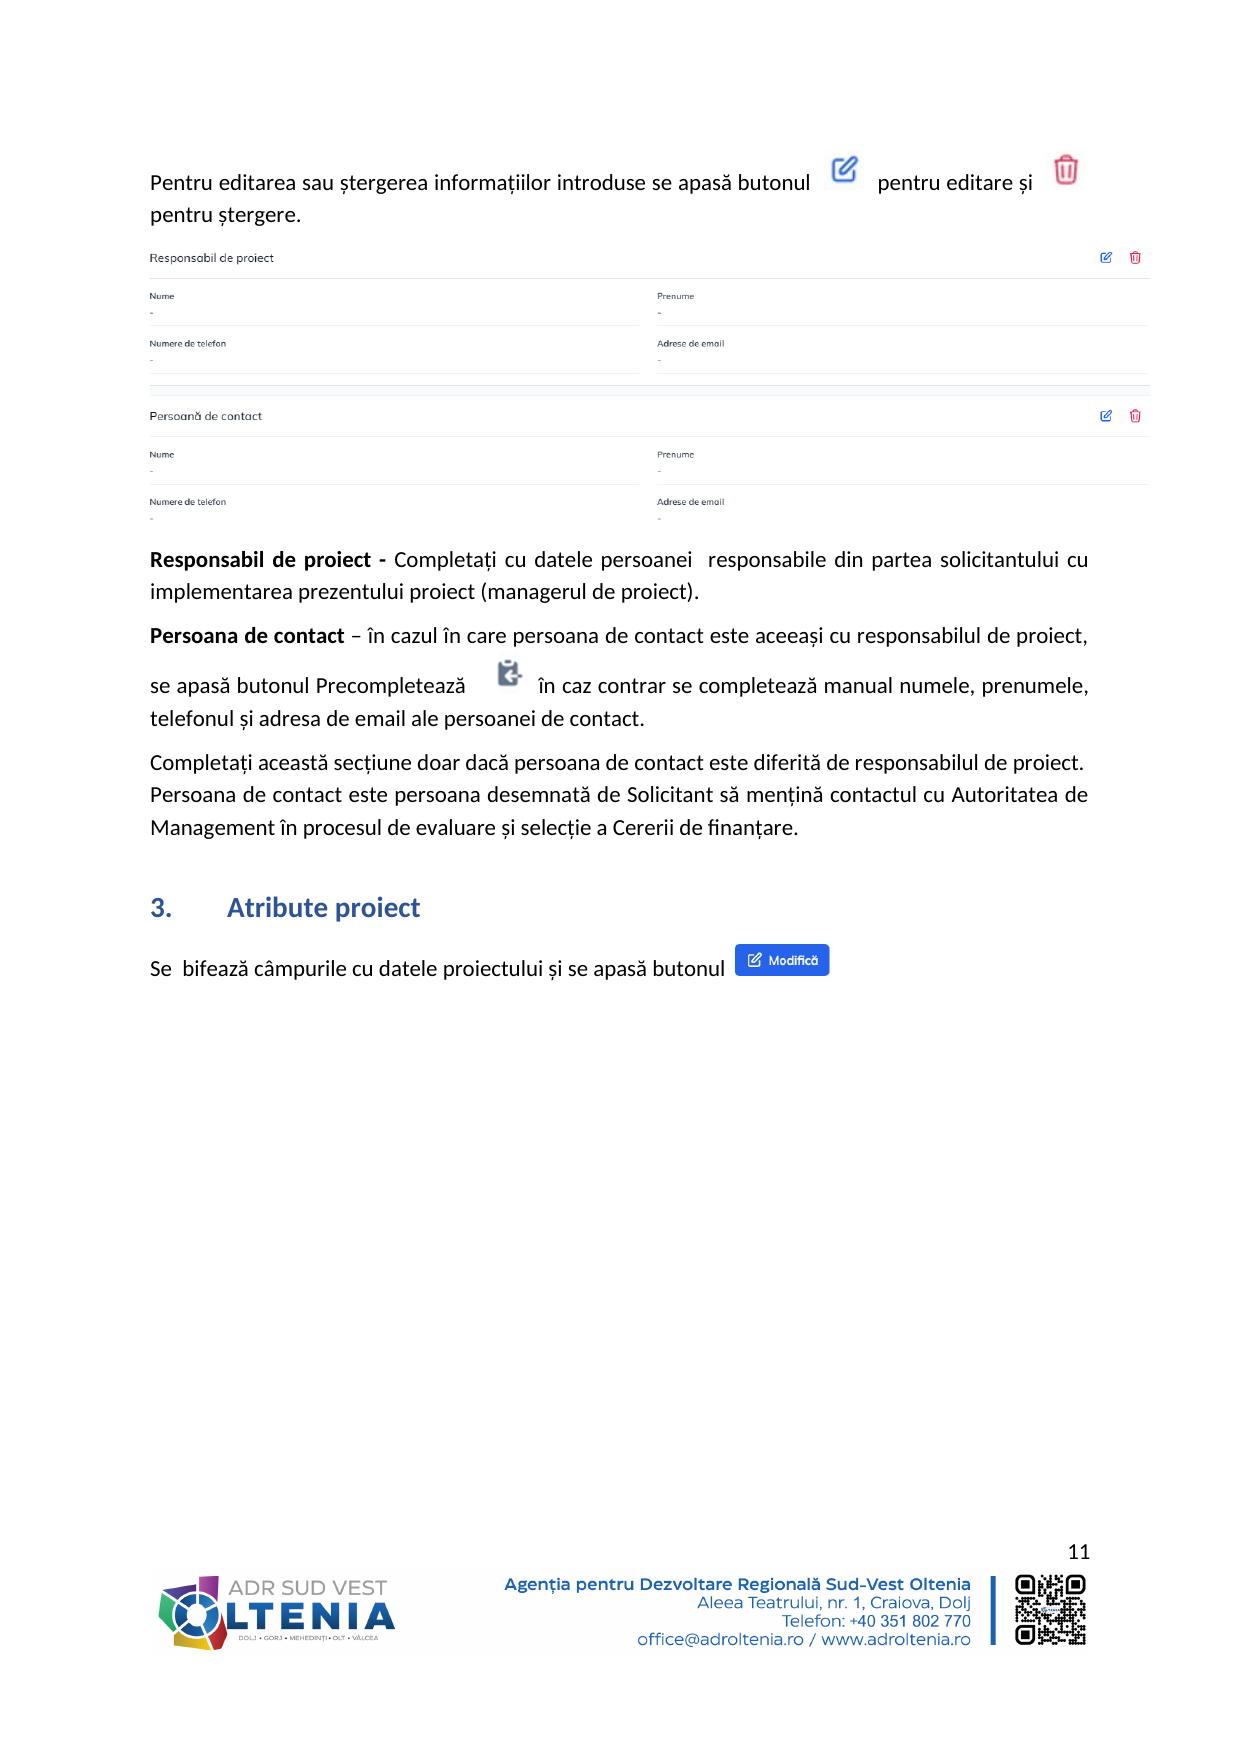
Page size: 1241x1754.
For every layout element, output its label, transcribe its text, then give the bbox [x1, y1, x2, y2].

text Persoana de contact – în cazul în care persoana de contact este aceeași cu responsabilul de proiect, se apasă butonul Precompletează în caz contrar se completează manual numele, prenumele, telefonul şi adresa de email ale persoanei de contact. [150, 622, 1090, 732]
picture [478, 653, 532, 694]
text Persoana de contact este persoana desemnată de Solicitant să mențină contactul cu Autoritatea de Management în procesul de evaluare și selecție a Cererii de finanțare. [150, 781, 1090, 841]
text Responsabil de proiect - Completați cu datele persoanei responsabile din partea solicitantului cu implementarea prezentului proiect (managerul de proiect). [150, 545, 1090, 605]
text Pentru editarea sau ștergerea informațiilor introduse se apasă butonul pentru editare și pentru ștergere. [150, 150, 1090, 228]
subtitle Atribute proiect [150, 889, 1090, 925]
picture [731, 943, 834, 976]
text Completați această secțiune doar dacă persoana de contact este diferită de responsabilul de proiect. [150, 748, 1090, 776]
picture [150, 1565, 1091, 1657]
picture [824, 150, 872, 190]
picture [150, 244, 1151, 528]
text Se bifează câmpurile cu datele proiectului și se apasă butonul [150, 943, 1090, 982]
picture [1045, 150, 1091, 190]
